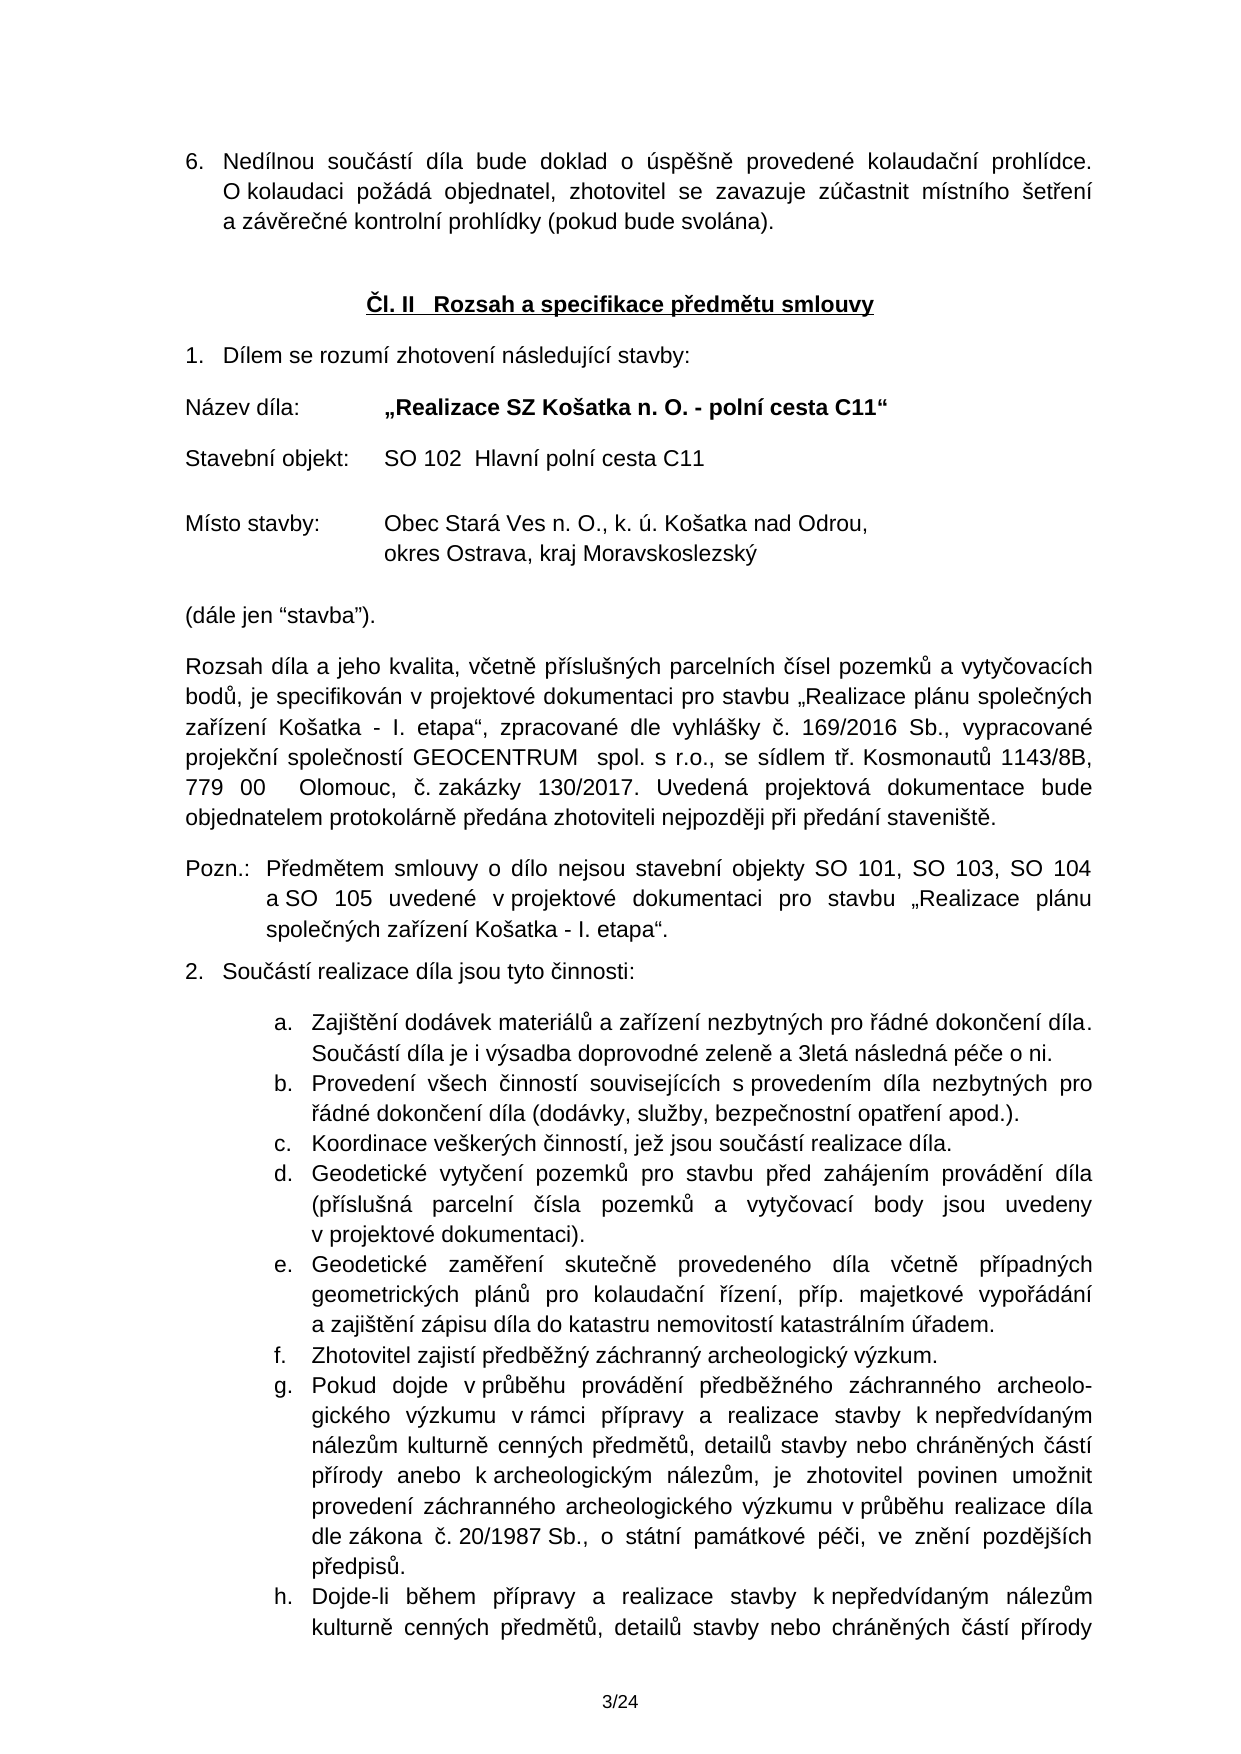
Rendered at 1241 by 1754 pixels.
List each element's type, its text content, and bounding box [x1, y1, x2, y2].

text Čl. II Rozsah a specifikace předmětu smlouvy [148, 291, 1092, 318]
list Dílem se rozumí zhotovení následující stavby: [185, 342, 1092, 369]
text Rozsah díla a jeho kvalita, včetně příslušných parcelních čísel pozemků a vytyčovacích bodů, je specifikován v projektové dokumentaci pro stavbu „Realizace plánu společných zařízení Košatka - I. etapa“, zpracované dle vyhlášky č. 169/2016 Sb., vypracované projekční společností GEOCENTRUM spol. s r.o., se sídlem tř. Kosmonautů 1143/8B, 779 00 Olomouc, č. zakázky 130/2017. Uvedená projektová dokumentace bude objednatelem protokolárně předána zhotoviteli nejpozději při předání staveniště. [185, 653, 1092, 830]
list Pokud dojde v průběhu provádění předběžného záchranného archeolo-gického výzkumu v rámci přípravy a realizace stavby k nepředvídaným nálezům kulturně cenných předmětů, detailů stavby nebo chráněných částí přírody anebo k archeologickým nálezům, je zhotovitel povinen umožnit provedení záchranného archeologického výzkumu v průběhu realizace díla dle zákona č. 20/1987 Sb., o státní památkové péči, ve znění pozdějších předpisů. [274, 1372, 1092, 1579]
list Provedení všech činností souvisejících s provedením díla nezbytných pro řádné dokončení díla (dodávky, služby, bezpečnostní opatření apod.). [274, 1070, 1092, 1126]
list Zhotovitel zajistí předběžný záchranný archeologický výzkum. [274, 1342, 1092, 1368]
text (dále jen “stavba”). [185, 602, 1092, 628]
list Zajištění dodávek materiálů a zařízení nezbytných pro řádné dokončení díla. Součástí díla je i výsadba doprovodné zeleně a 3letá následná péče o ni. [274, 1009, 1092, 1066]
list Součástí realizace díla jsou tyto činnosti: [185, 958, 1092, 984]
text Název díla: „Realizace SZ Košatka n. O. - polní cesta C11“ [185, 393, 1092, 420]
text Pozn.: Předmětem smlouvy o dílo nejsou stavební objekty SO 101, SO 103, SO 104 a SO 105 uvedené v projektové dokumentaci pro stavbu „Realizace plánu společných zařízení Košatka - I. etapa“. [185, 855, 1092, 942]
text Stavební objekt: SO 102 Hlavní polní cesta C11 [185, 444, 1092, 471]
text Místo stavby: Obec Stará Ves n. O., k. ú. Košatka nad Odrou, [185, 510, 1092, 536]
list Nedílnou součástí díla bude doklad o úspěšně provedené kolaudační prohlídce. O kolaudaci požádá objednatel, zhotovitel se zavazuje zúčastnit místního šetření a závěrečné kontrolní prohlídky (pokud bude svolána). [185, 148, 1092, 234]
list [274, 1583, 1092, 1640]
list Geodetické zaměření skutečně provedeného díla včetně případných geometrických plánů pro kolaudační řízení, příp. majetkové vypořádání a zajištění zápisu díla do katastru nemovitostí katastrálním úřadem. [274, 1251, 1092, 1338]
list Geodetické vytyčení pozemků pro stavbu před zahájením provádění díla (příslušná parcelní čísla pozemků a vytyčovací body jsou uvedeny v projektové dokumentaci). [274, 1160, 1092, 1247]
list Koordinace veškerých činností, jež jsou součástí realizace díla. [274, 1130, 1092, 1156]
text okres Ostrava, kraj Moravskoslezský [185, 540, 1092, 566]
